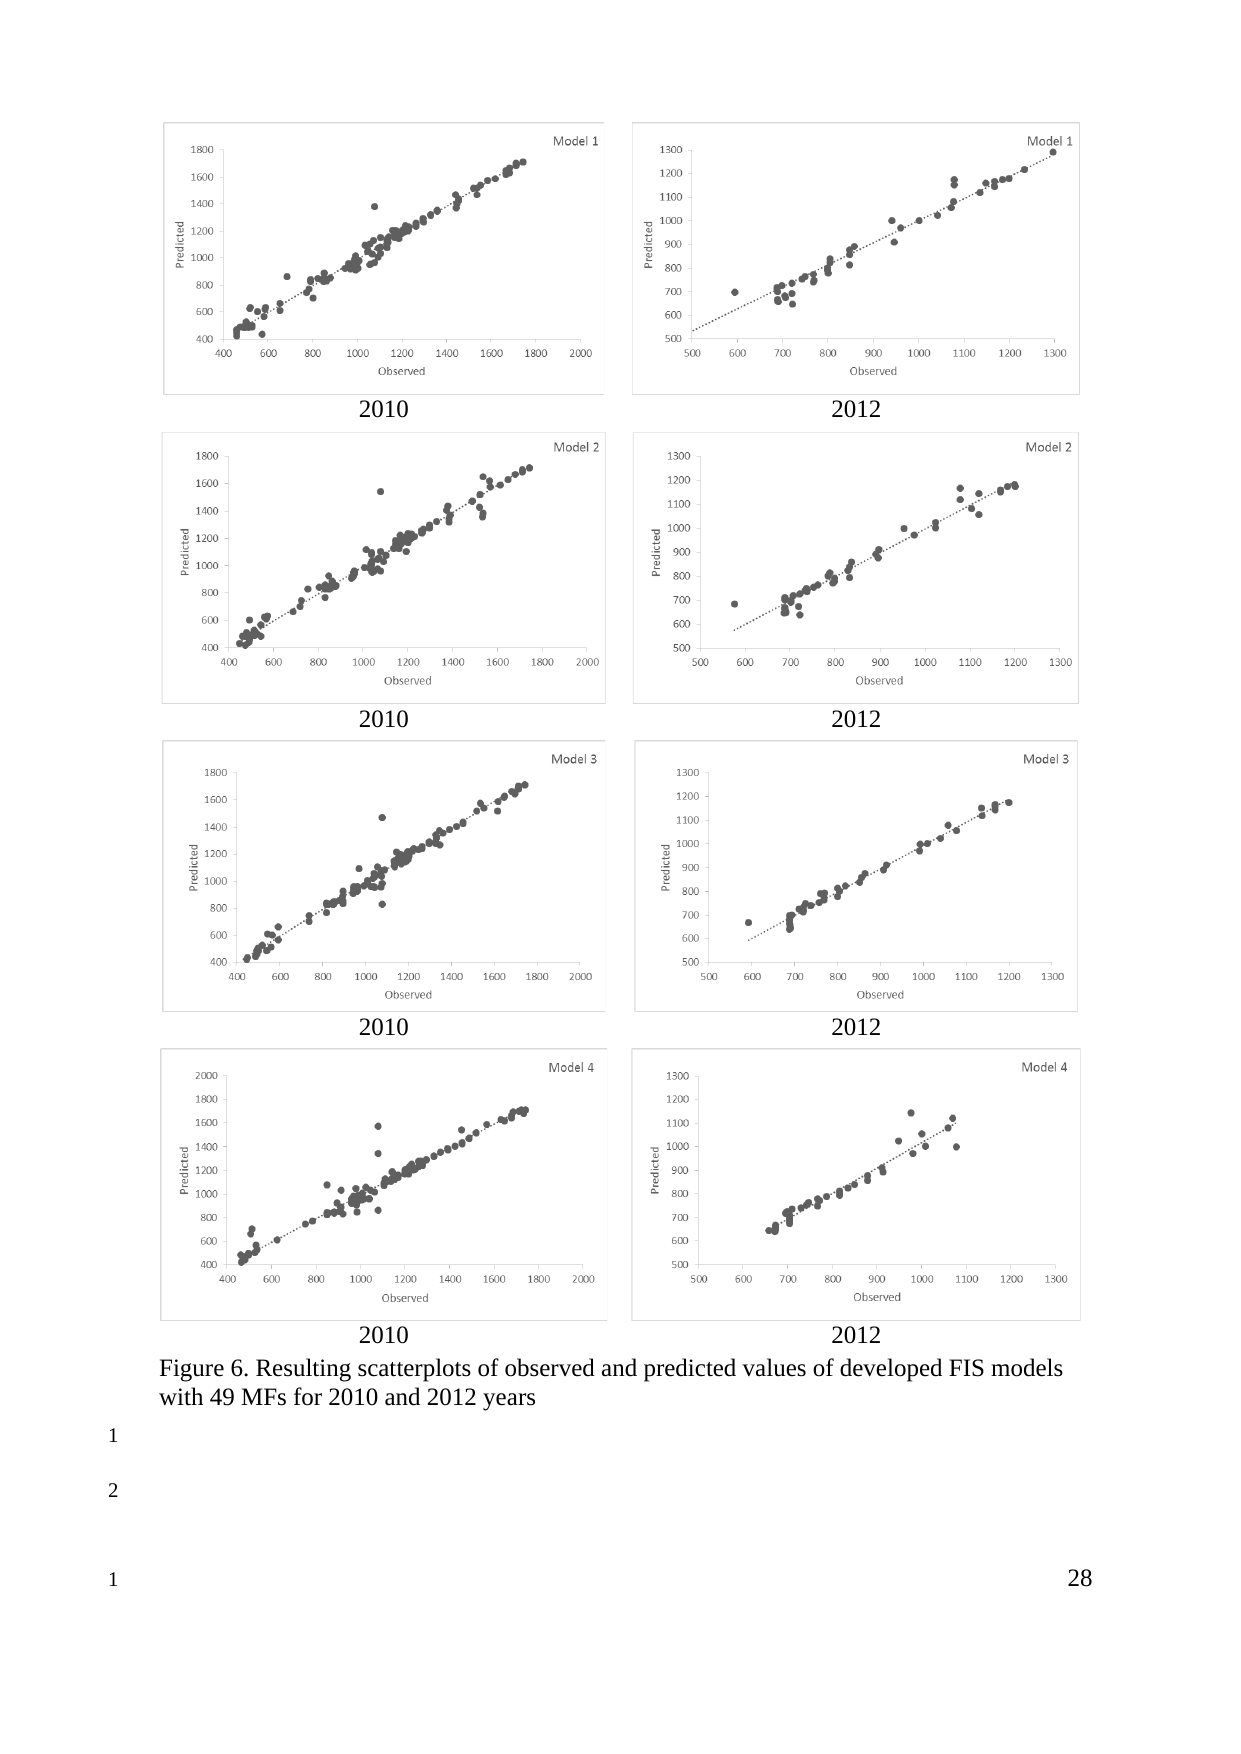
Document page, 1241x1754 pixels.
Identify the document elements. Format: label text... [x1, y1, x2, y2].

picture [631, 1048, 1081, 1321]
picture [632, 122, 1080, 395]
picture [160, 1048, 608, 1321]
table_header 2012 [620, 118, 1092, 428]
picture [634, 740, 1078, 1012]
picture [632, 432, 1079, 704]
table_header 2010 [148, 118, 619, 428]
table_cell 2010 [148, 428, 619, 736]
picture [162, 740, 606, 1012]
table_cell Figure 6. Resulting scatterplots of observed and predicted values of developed FIS models with 49 MFs for 2010 and 2012 years [148, 1353, 1092, 1410]
picture [161, 432, 606, 704]
picture [163, 122, 605, 395]
table_cell 2012 [620, 736, 1092, 1044]
table_cell 2010 [148, 1045, 619, 1353]
table_cell 2012 [620, 428, 1092, 736]
table_cell 2010 [148, 736, 619, 1044]
table_cell 2012 [620, 1045, 1092, 1353]
